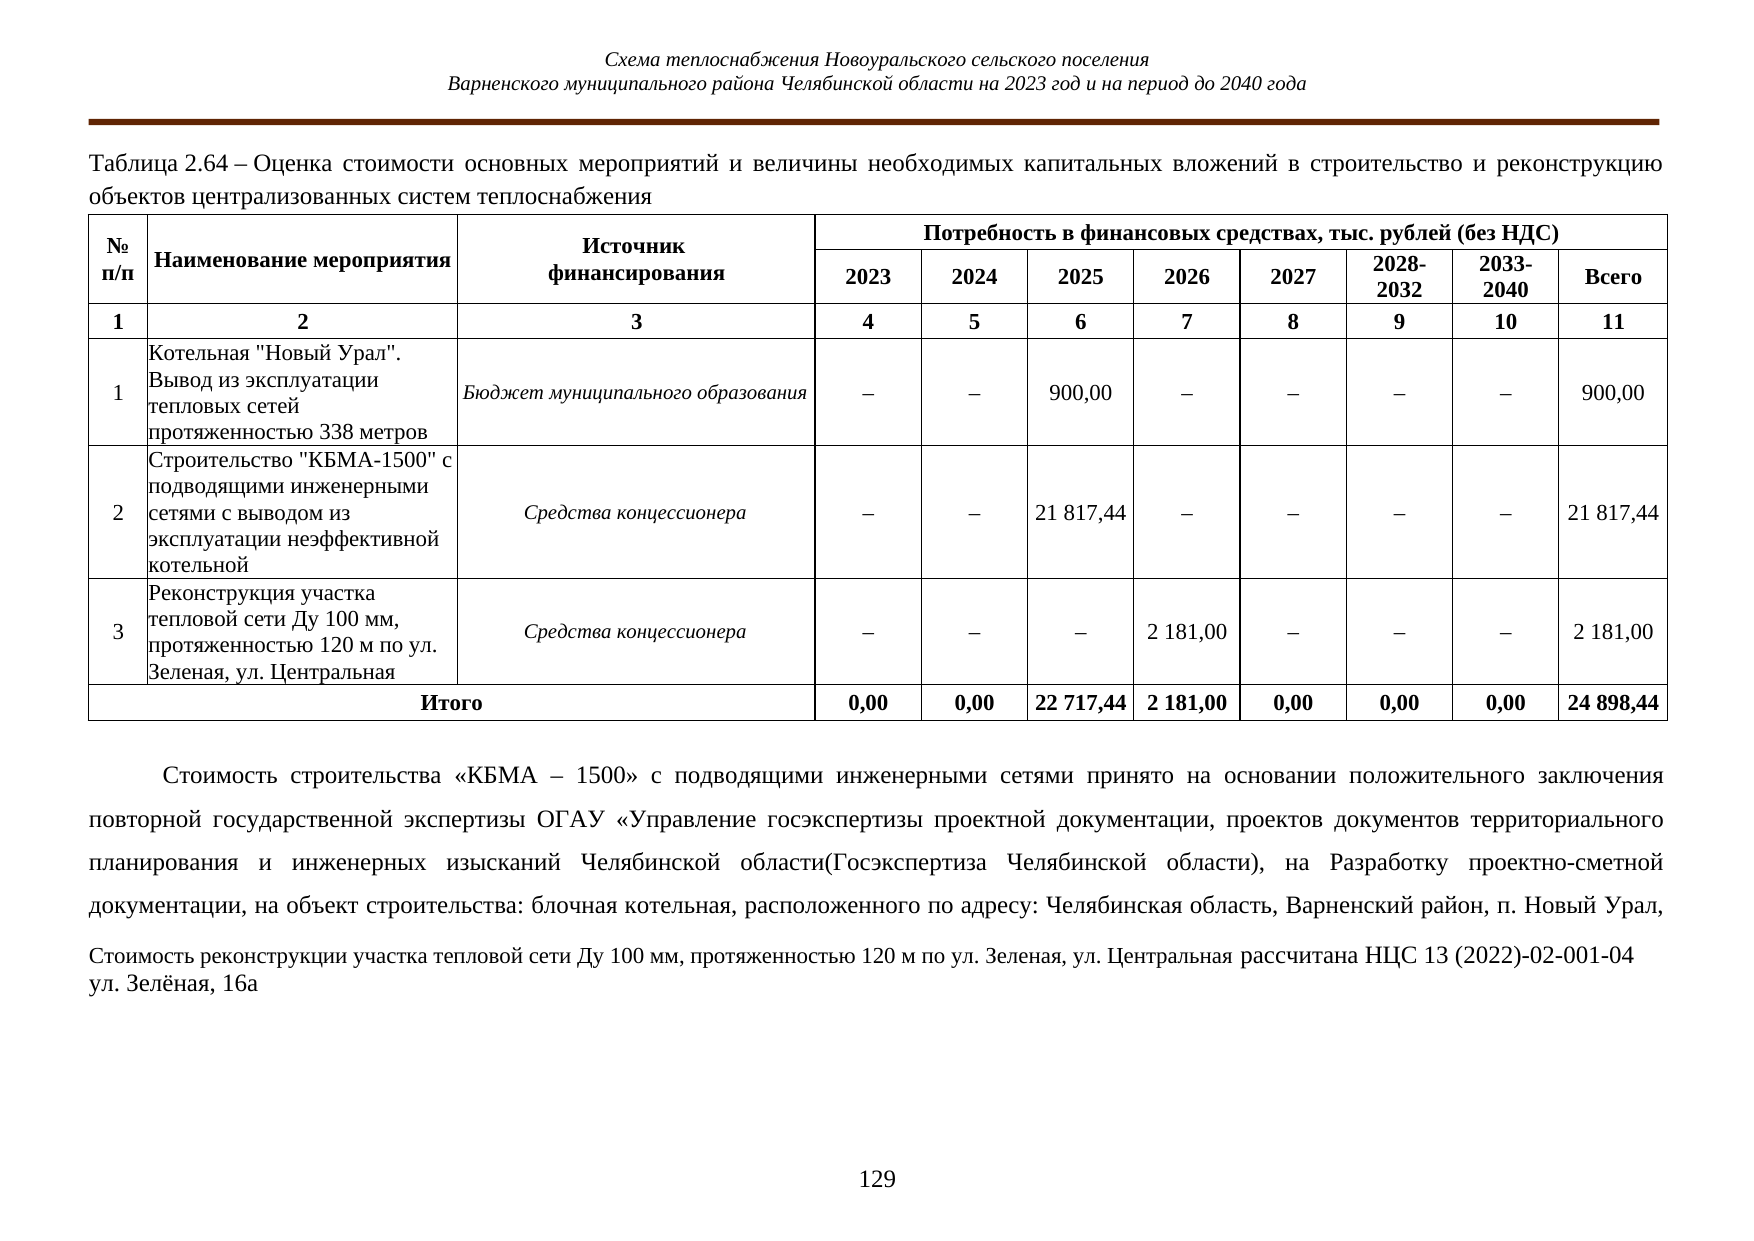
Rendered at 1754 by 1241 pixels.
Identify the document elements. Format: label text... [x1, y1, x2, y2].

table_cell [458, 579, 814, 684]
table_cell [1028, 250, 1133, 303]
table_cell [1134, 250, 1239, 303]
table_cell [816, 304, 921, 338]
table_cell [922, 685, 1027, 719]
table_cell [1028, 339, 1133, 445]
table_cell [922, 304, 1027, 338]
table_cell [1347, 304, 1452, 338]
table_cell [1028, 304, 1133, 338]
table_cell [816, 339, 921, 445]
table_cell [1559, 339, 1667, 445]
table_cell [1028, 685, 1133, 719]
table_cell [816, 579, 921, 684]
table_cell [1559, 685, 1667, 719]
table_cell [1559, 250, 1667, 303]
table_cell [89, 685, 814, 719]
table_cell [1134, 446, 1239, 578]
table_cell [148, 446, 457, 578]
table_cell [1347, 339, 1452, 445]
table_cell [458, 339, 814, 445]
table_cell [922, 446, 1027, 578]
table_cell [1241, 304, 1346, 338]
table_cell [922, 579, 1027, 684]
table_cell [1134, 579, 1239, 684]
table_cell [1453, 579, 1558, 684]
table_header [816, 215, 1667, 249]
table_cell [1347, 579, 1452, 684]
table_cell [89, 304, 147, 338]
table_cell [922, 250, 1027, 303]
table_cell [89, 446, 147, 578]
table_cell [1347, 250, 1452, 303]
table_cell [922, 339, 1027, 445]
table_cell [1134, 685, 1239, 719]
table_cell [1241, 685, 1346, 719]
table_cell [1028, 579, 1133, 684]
text Стоимость строительства «КБМА – 1500» с подводящими инженерными сетями принято на основании положительного заключения повторной государственной экспертизы ОГАУ «Управление госэкспертизы проектной документации, проектов документов территориального планирования и инженерных изысканий Челябинской области(Госэкспертиза Челябинской области), на Разработку проектно-сметной документации, на объект строительства: блочная котельная, расположенного по адресу: Челябинская область, Варненский район, п. Новый Урал, ул. Зелёная, 16а №16А [89, 761, 1665, 997]
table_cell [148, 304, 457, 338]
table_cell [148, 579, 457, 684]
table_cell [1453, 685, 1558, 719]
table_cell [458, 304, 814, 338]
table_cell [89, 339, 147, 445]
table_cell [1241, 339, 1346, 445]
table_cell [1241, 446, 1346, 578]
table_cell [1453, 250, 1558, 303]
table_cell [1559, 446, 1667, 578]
list Оценка стоимости основных мероприятий и величины необходимых капитальных вложений в строительство и реконструкцию объектов централизованных систем теплоснабжения [89, 148, 1665, 209]
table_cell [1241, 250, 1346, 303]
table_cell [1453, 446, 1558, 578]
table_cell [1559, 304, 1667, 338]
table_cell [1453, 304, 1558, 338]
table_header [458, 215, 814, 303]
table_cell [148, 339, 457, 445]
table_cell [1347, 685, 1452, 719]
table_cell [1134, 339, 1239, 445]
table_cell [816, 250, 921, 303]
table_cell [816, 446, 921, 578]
text Стоимость реконструкции участка тепловой сети Ду 100 мм, протяженностью 120 м по ул. Зеленая, ул. Центральная рассчитана НЦС 13 (2022)-02-001-04 [89, 940, 1634, 968]
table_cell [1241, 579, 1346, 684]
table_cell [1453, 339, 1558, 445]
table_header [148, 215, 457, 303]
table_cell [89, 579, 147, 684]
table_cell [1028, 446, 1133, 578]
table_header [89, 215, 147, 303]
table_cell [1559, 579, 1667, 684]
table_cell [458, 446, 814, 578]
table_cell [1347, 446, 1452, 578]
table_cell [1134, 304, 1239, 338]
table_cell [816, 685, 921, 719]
